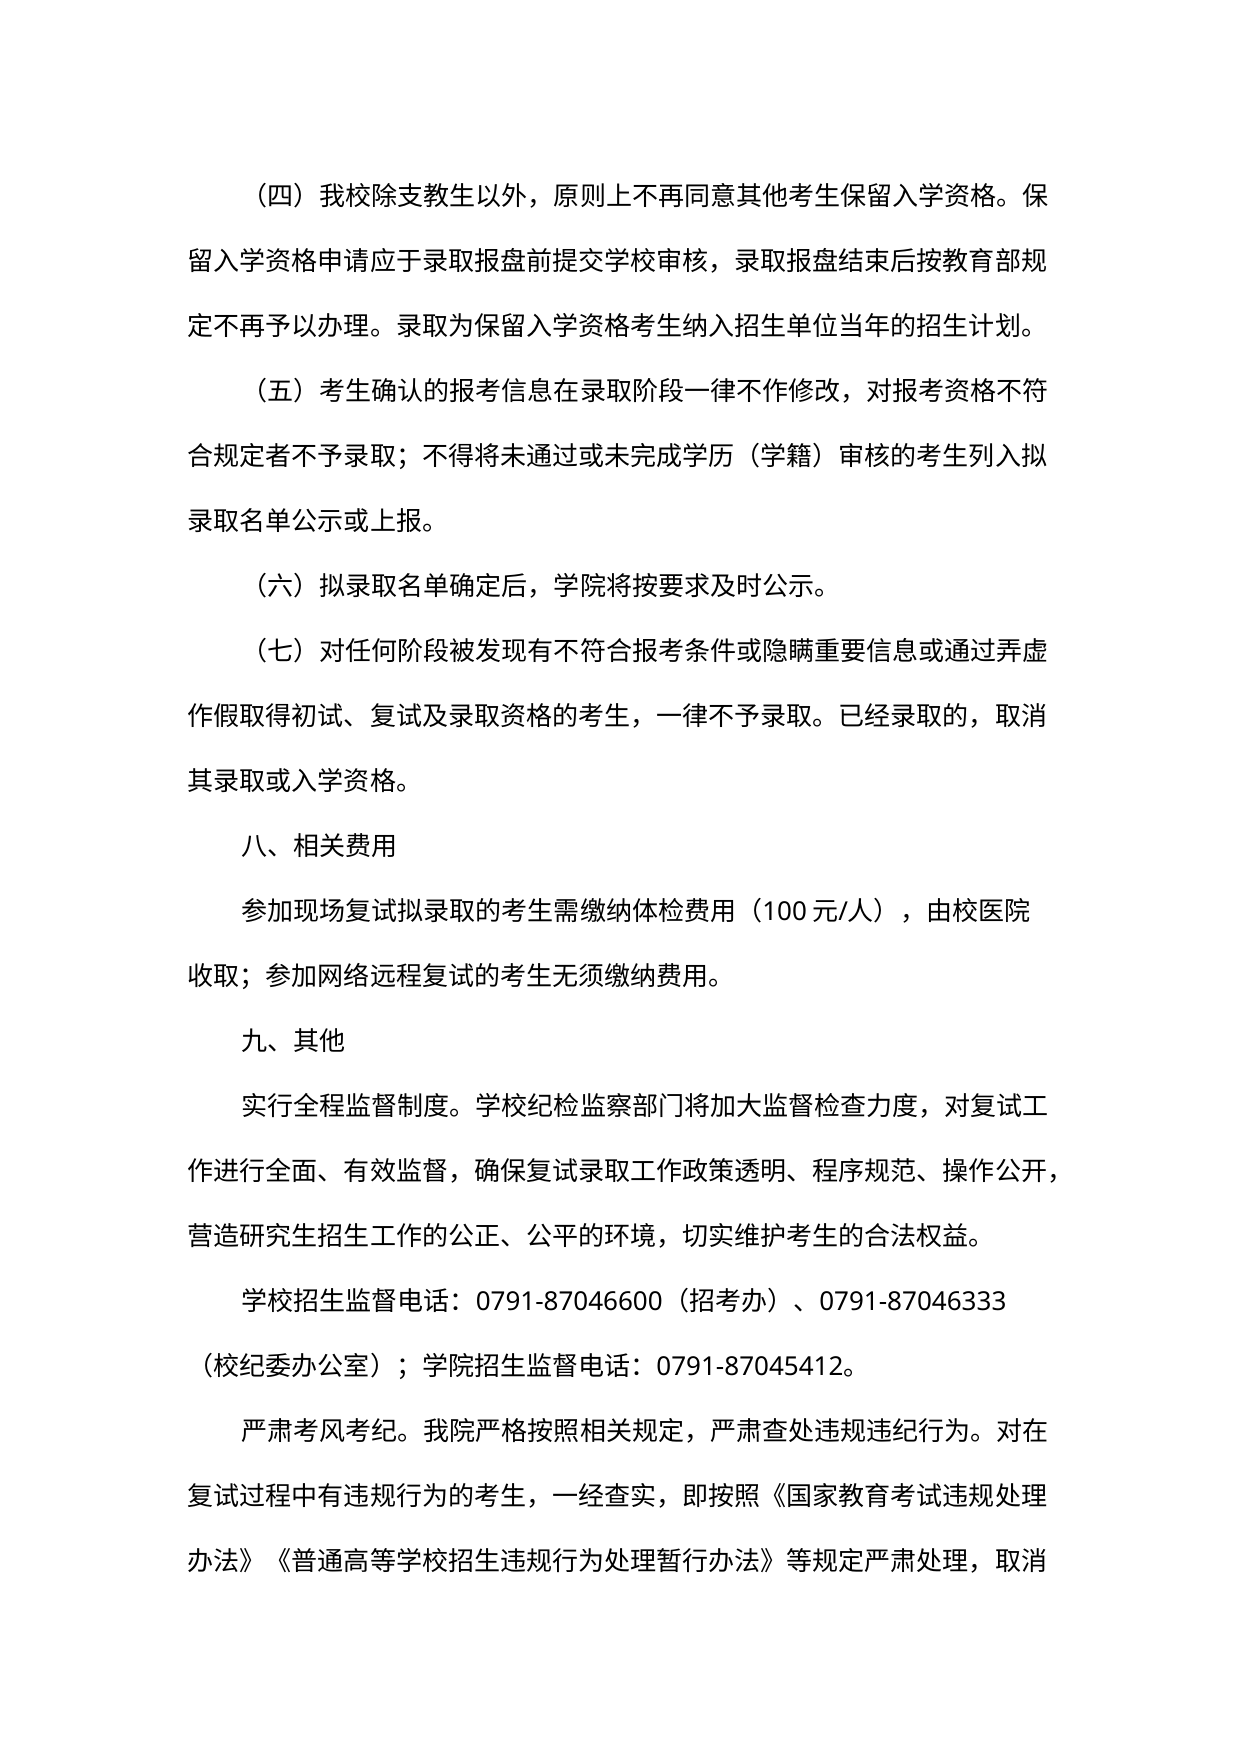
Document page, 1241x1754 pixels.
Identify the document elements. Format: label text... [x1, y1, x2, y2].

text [187, 1397, 1053, 1592]
text （五）考生确认的报考信息在录取阶段一律不作修改，对报考资格不符合规定者不予录取；不得将未通过或未完成学历（学籍）审核的考生列入拟录取名单公示或上报。 [187, 357, 1053, 552]
text （四）我校除支教生以外，原则上不再同意其他考生保留入学资格。保留入学资格申请应于录取报盘前提交学校审核，录取报盘结束后按教育部规定不再予以办理。录取为保留入学资格考生纳入招生单位当年的招生计划。 [187, 162, 1053, 357]
text 九、其他 [187, 1007, 1053, 1072]
text 学校招生监督电话：0791-87046600（招考办）、0791-87046333（校纪委办公室）；学院招生监督电话：0791-87045412。 [187, 1267, 1053, 1397]
text 实行全程监督制度。学校纪检监察部门将加大监督检查力度，对复试工作进行全面、有效监督，确保复试录取工作政策透明、程序规范、操作公开，营造研究生招生工作的公正、公平的环境，切实维护考生的合法权益。 [187, 1072, 1053, 1267]
text （七）对任何阶段被发现有不符合报考条件或隐瞒重要信息或通过弄虚作假取得初试、复试及录取资格的考生，一律不予录取。已经录取的，取消其录取或入学资格。 [187, 617, 1053, 812]
text （六）拟录取名单确定后，学院将按要求及时公示。 [187, 552, 1053, 617]
text 参加现场复试拟录取的考生需缴纳体检费用（100元/人），由校医院收取；参加网络远程复试的考生无须缴纳费用。 [187, 877, 1053, 1007]
text 八、相关费用 [187, 812, 1053, 877]
